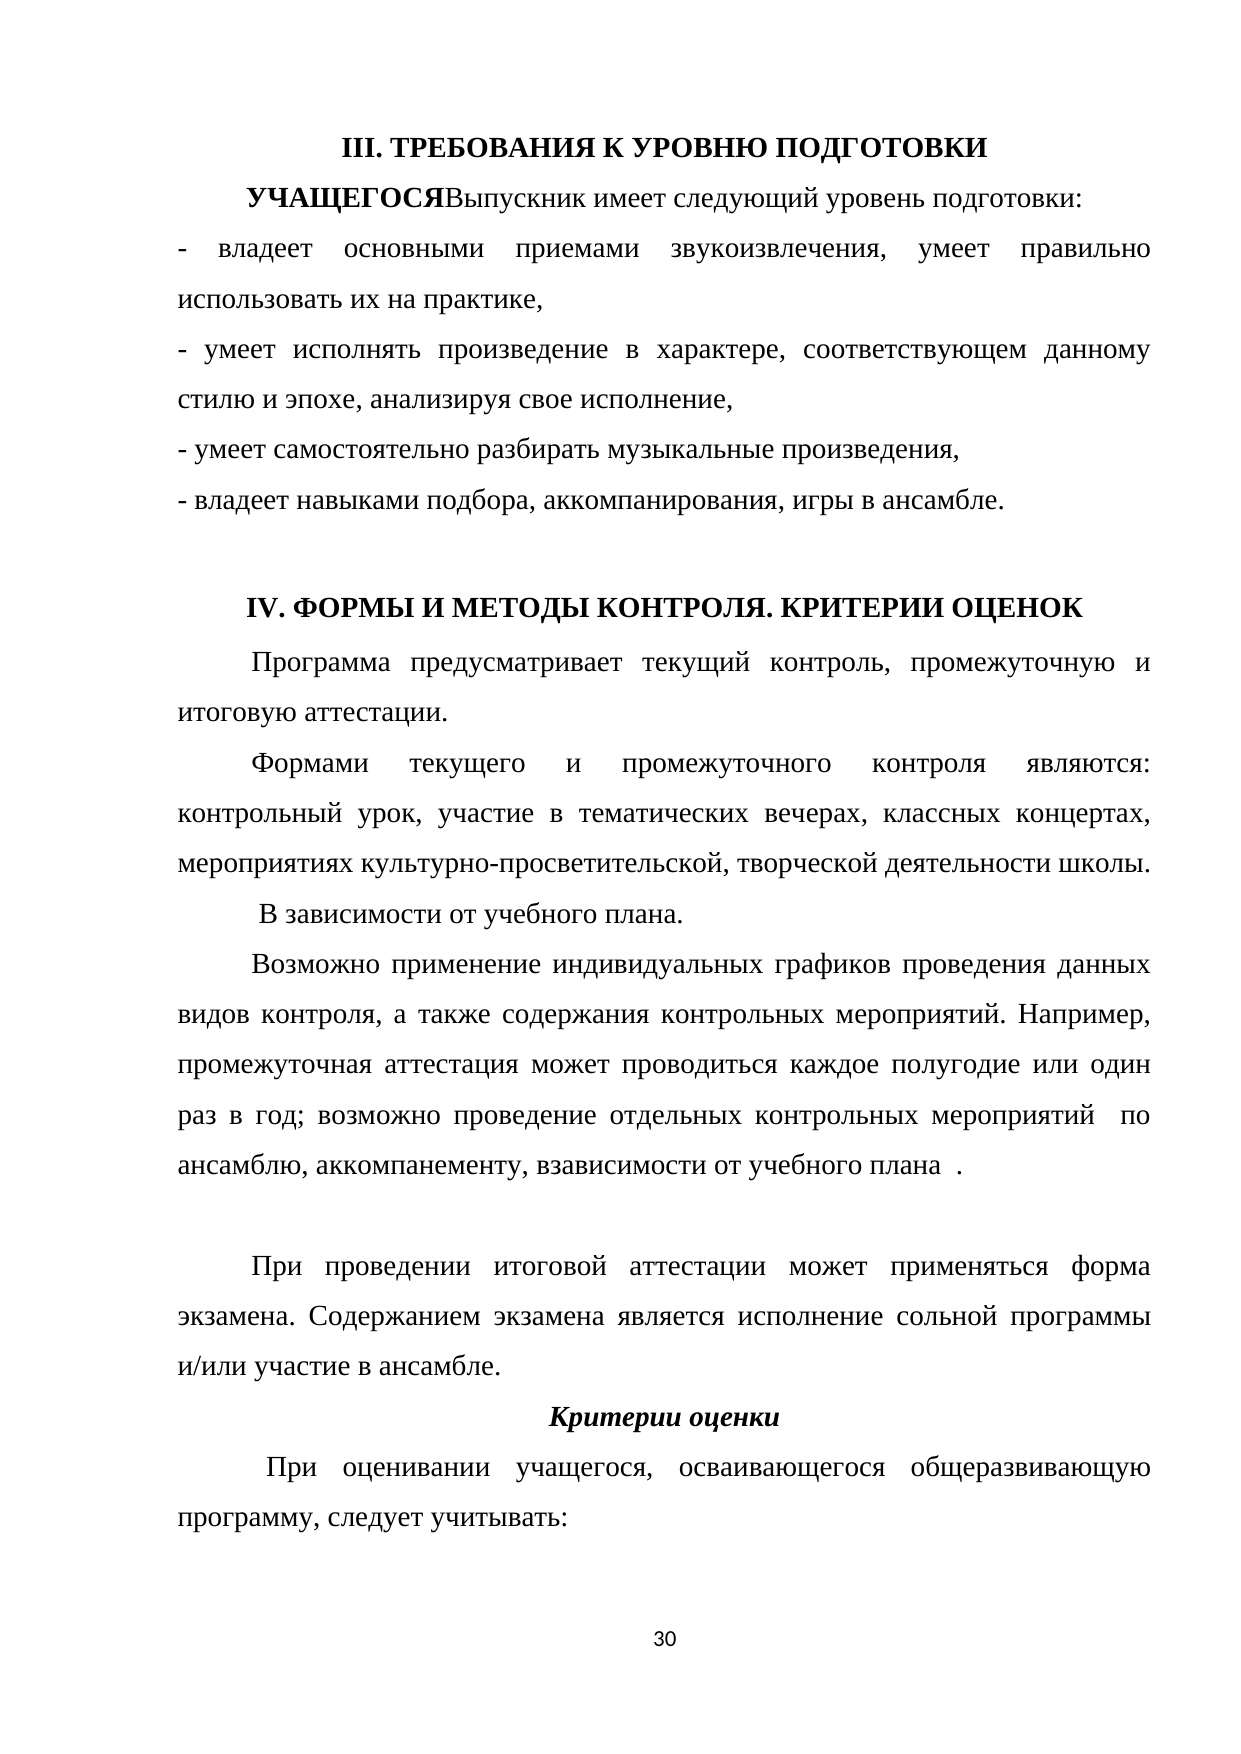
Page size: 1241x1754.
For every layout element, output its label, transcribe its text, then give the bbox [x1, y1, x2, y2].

text - умеет самостоятельно разбирать музыкальные произведения, [177, 432, 1152, 465]
text Программа предусматривает текущий контроль, промежуточную и итоговую аттестации. [177, 644, 1152, 728]
text - умеет исполнять произведение в характере, соответствующем данному стилю и эпохе, анализируя свое исполнение, [177, 331, 1152, 415]
text При оценивании учащегося, осваивающегося общеразвивающую программу, следует учитывать: [177, 1449, 1152, 1533]
text Возможно применение индивидуальных графиков проведения данных видов контроля, а также содержания контрольных мероприятий. Например, промежуточная аттестация может проводиться каждое полугодие или один раз в год; возможно проведение отдельных контрольных мероприятий по ансамблю, аккомпанементу, взависимости от учебного плана . [177, 946, 1152, 1181]
text В зависимости от учебного плана. [177, 896, 1152, 929]
text Формами текущего и промежуточного контроля являются: контрольный урок, участие в тематических вечерах, классных концертах, мероприятиях культурно-просветительской, творческой деятельности школы. [177, 745, 1152, 879]
text - владеет основными приемами звукоизвлечения, умеет правильно использовать их на практике, [177, 230, 1152, 314]
text Критерии оценки [177, 1399, 1152, 1432]
text - владеет навыками подбора, аккомпанирования, игры в ансамбле. [177, 482, 1152, 516]
text При проведении итоговой аттестации может применяться форма экзамена. Содержанием экзамена является исполнение сольной программы и/или участие в ансамбле. [177, 1248, 1152, 1382]
text III. ТРЕБОВАНИЯ К УРОВНЮ ПОДГОТОВКИ УЧАЩЕГОСЯВыпускник имеет следующий уровень подготовки: [177, 130, 1152, 214]
text IV. ФОРМЫ И МЕТОДЫ КОНТРОЛЯ. КРИТЕРИИ ОЦЕНОК [177, 590, 1152, 623]
